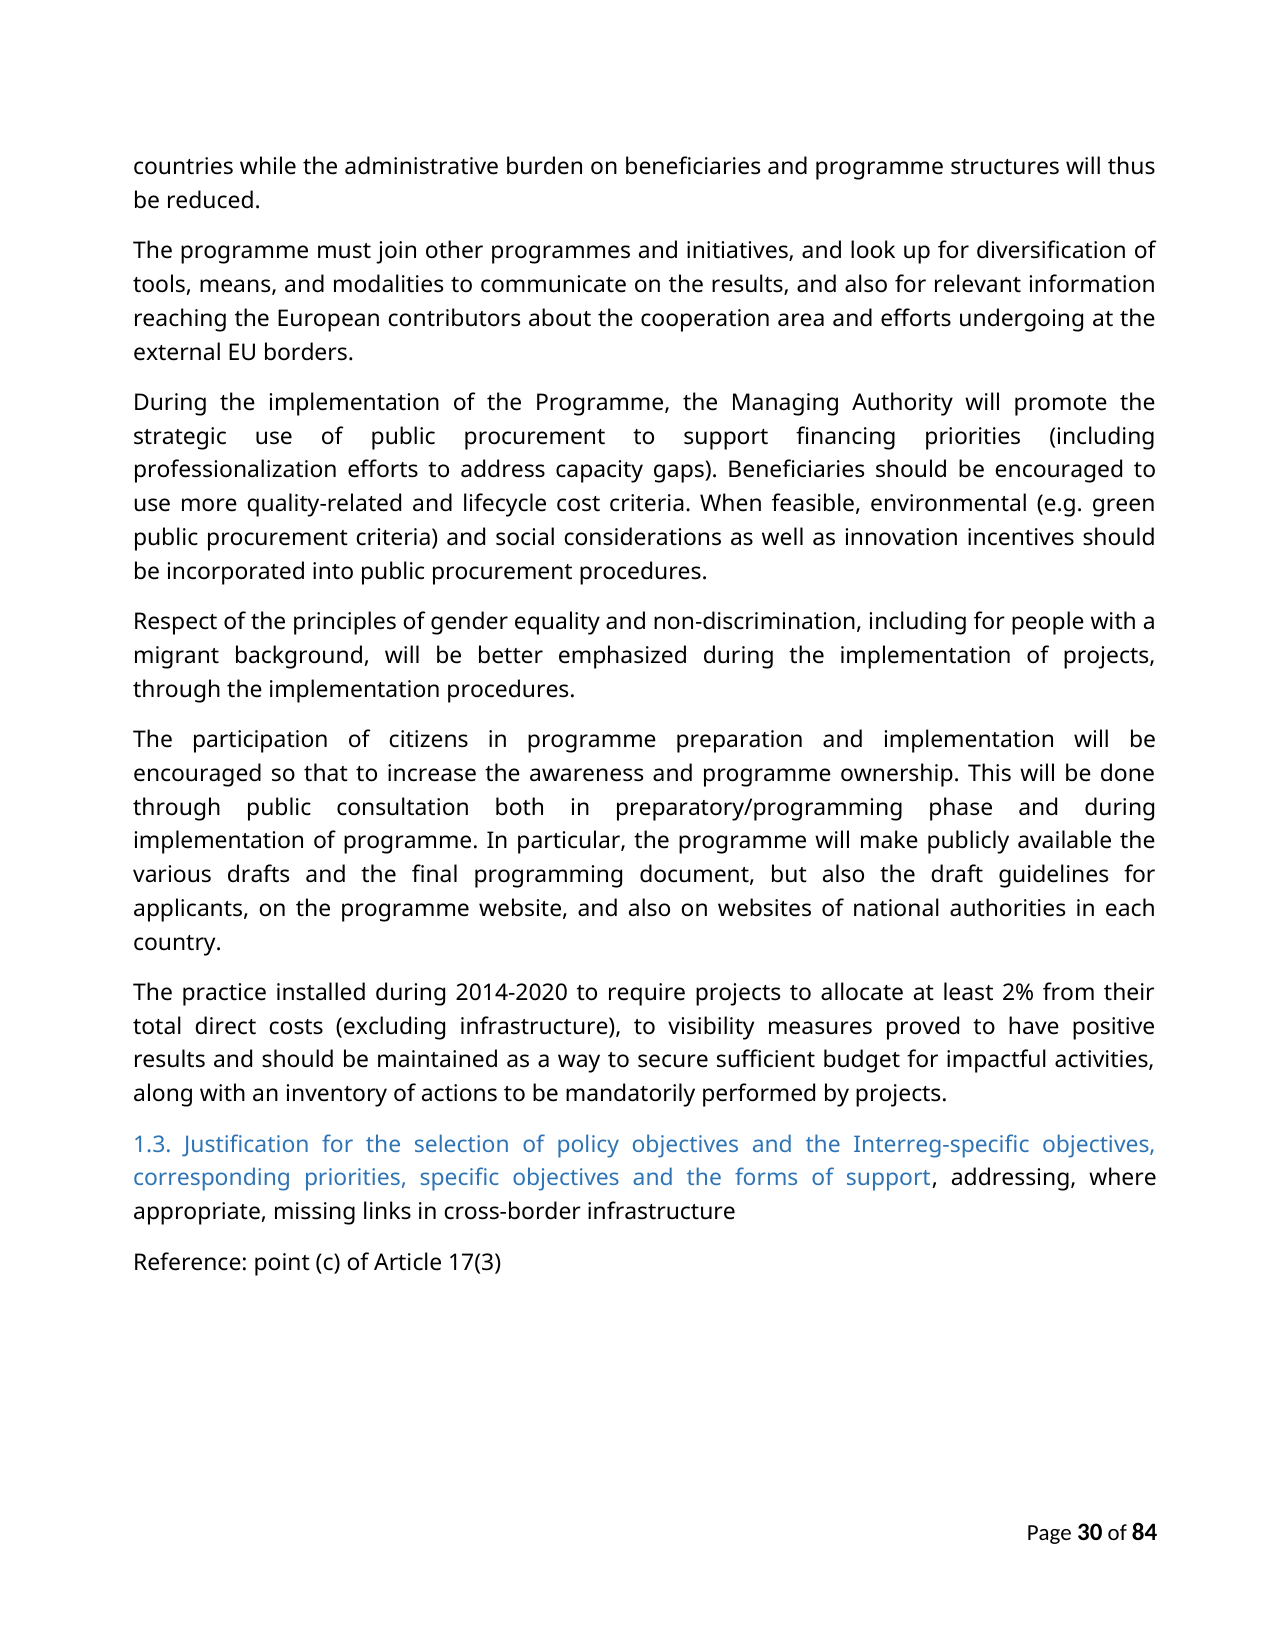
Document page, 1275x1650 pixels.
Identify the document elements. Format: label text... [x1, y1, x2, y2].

text The participation of citizens in programme preparation and implementation will be encouraged so that to increase the awareness and programme ownership. This will be done through public consultation both in preparatory/programming phase and during implementation of programme. In particular, the programme will make publicly available the various drafts and the final programming document, but also the draft guidelines for applicants, on the programme website, and also on websites of national authorities in each country. [133, 723, 1157, 957]
text During the implementation of the Programme, the Managing Authority will promote the strategic use of public procurement to support financing priorities (including professionalization efforts to address capacity gaps). Beneficiaries should be encouraged to use more quality-related and lifecycle cost criteria. When feasible, environmental (e.g. green public procurement criteria) and social considerations as well as innovation incentives should be incorporated into public procurement procedures. [133, 386, 1157, 586]
text 1.3. Justification for the selection of policy objectives and the Interreg-specific objectives, corresponding priorities, specific objectives and the forms of support, addressing, where appropriate, missing links in cross-border infrastructure [133, 1127, 1157, 1226]
text The practice installed during 2014-2020 to require projects to allocate at least 2% from their total direct costs (excluding infrastructure), to visibility measures proved to have positive results and should be maintained as a way to secure sufficient budget for impactful activities, along with an inventory of actions to be mandatorily performed by projects. [133, 976, 1157, 1108]
text Reference: point (c) of Article 17(3) [133, 1245, 1157, 1277]
text The programme must join other programmes and initiatives, and look up for diversification of tools, means, and modalities to communicate on the results, and also for relevant information reaching the European contributors about the cooperation area and efforts undergoing at the external EU borders. [133, 234, 1157, 367]
text Respect of the principles of gender equality and non-discrimination, including for people with a migrant background, will be better emphasized during the implementation of projects, through the implementation procedures. [133, 605, 1157, 704]
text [133, 150, 1157, 215]
